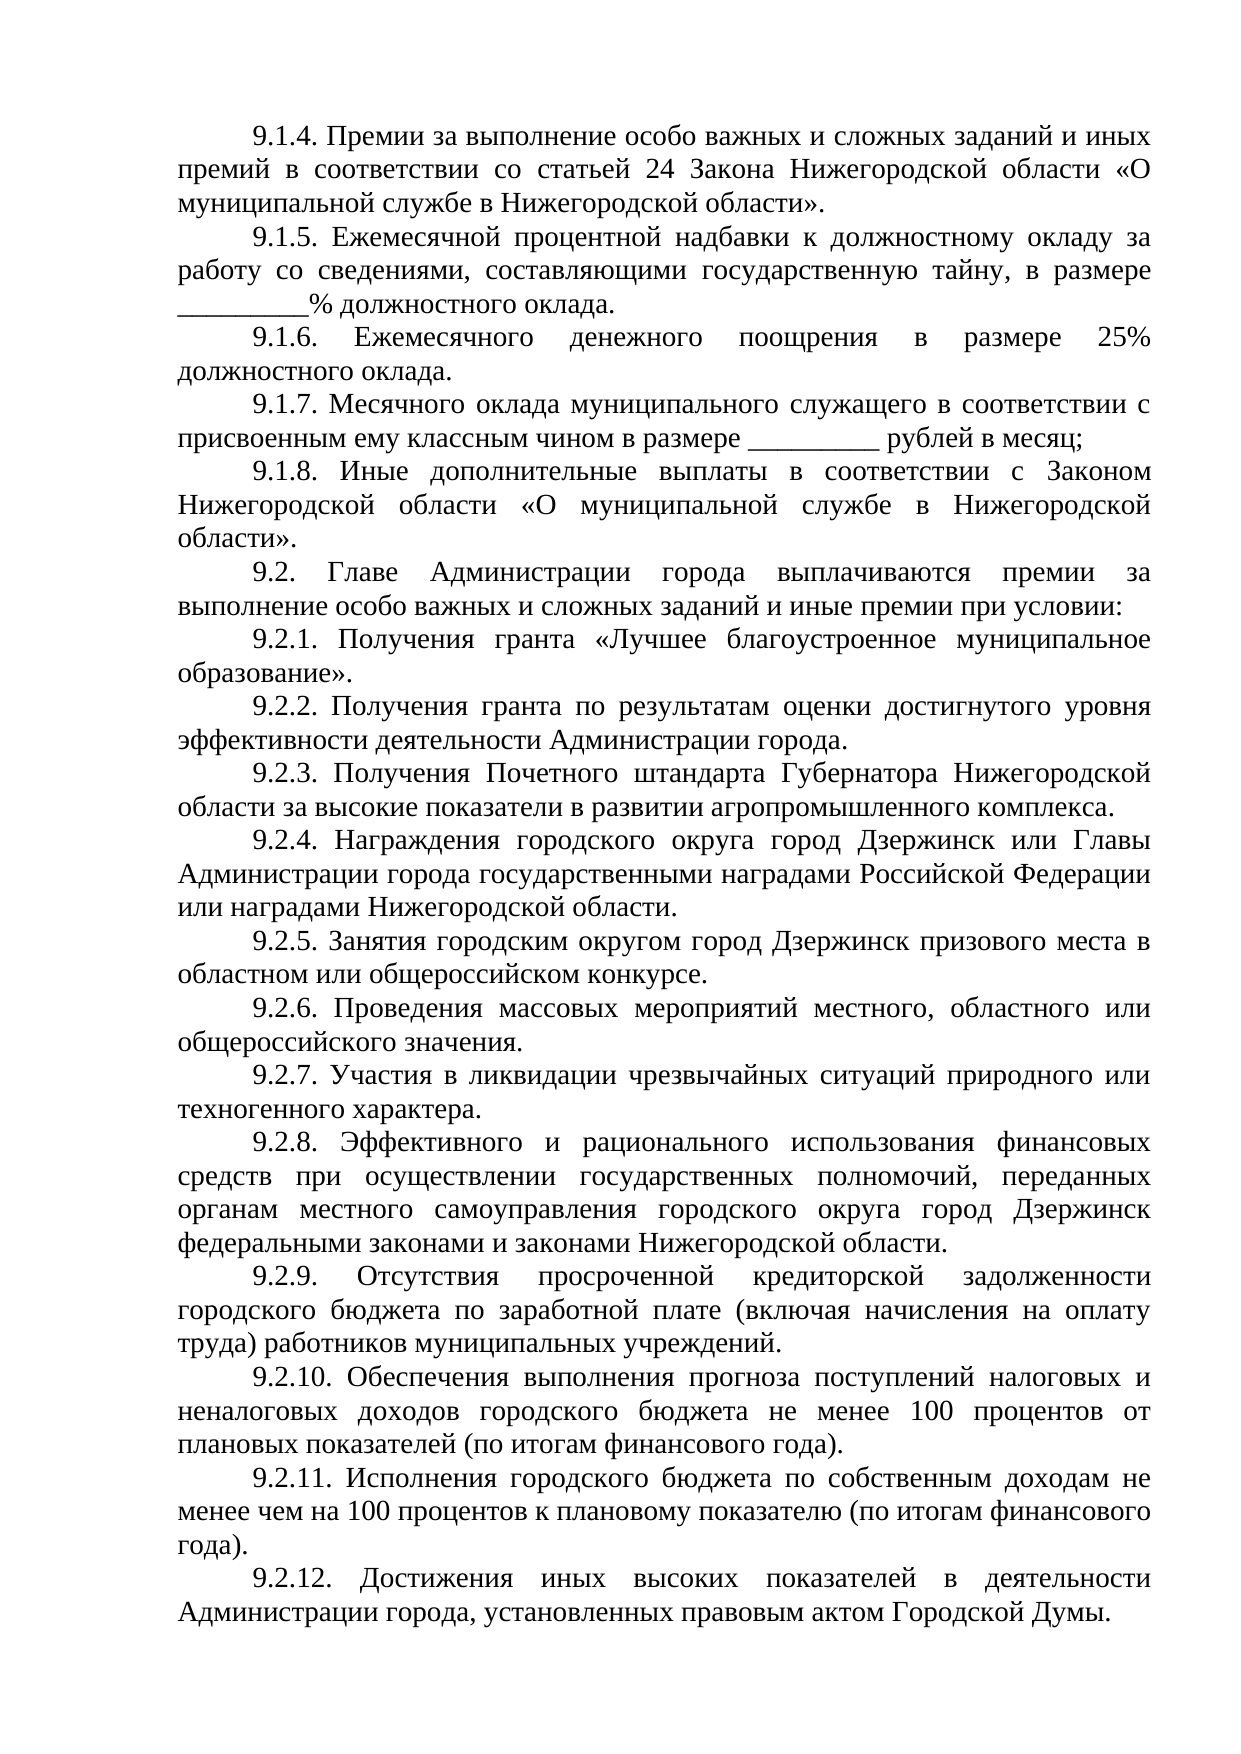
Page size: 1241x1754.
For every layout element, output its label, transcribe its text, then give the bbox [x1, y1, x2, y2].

text 9.2.9. Отсутствия просроченной кредиторской задолженности городского бюджета по заработной плате (включая начисления на оплату труда) работников муниципальных учреждений. [177, 1258, 1152, 1359]
text 9.2.11. Исполнения городского бюджета по собственным доходам не менее чем на 100 процентов к плановому показателю (по итогам финансового года). [177, 1460, 1152, 1560]
text 9.1.7. Месячного оклада муниципального служащего в соответствии с присвоенным ему классным чином в размере _________ рублей в месяц; [177, 386, 1152, 453]
text 9.2.8. Эффективного и рационального использования финансовых средств при осуществлении государственных полномочий, переданных органам местного самоуправления городского округа город Дзержинск федеральными законами и законами Нижегородской области. [177, 1124, 1152, 1258]
text 9.2.4. Награждения городского округа город Дзержинск или Главы Администрации города государственными наградами Российской Федерации или наградами Нижегородской области. [177, 822, 1152, 923]
text 9.2.1. Получения гранта «Лучшее благоустроенное муниципальное образование». [177, 621, 1152, 688]
text 9.2.6. Проведения массовых мероприятий местного, областного или общероссийского значения. [177, 990, 1152, 1057]
text 9.2.10. Обеспечения выполнения прогноза поступлений налоговых и неналоговых доходов городского бюджета не менее 100 процентов от плановых показателей (по итогам финансового года). [177, 1359, 1152, 1460]
text 9.1.8. Иные дополнительные выплаты в соответствии с Законом Нижегородской области «О муниципальной службе в Нижегородской области». [177, 453, 1152, 554]
text 9.2.12. Достижения иных высоких показателей в деятельности Администрации города, установленных правовым актом Городской Думы. [177, 1560, 1152, 1627]
text 9.2. Главе Администрации города выплачиваются премии за выполнение особо важных и сложных заданий и иные премии при условии: [177, 554, 1152, 621]
text 9.1.6. Ежемесячного денежного поощрения в размере 25% должностного оклада. [177, 319, 1152, 386]
text 9.2.2. Получения гранта по результатам оценки достигнутого уровня эффективности деятельности Администрации города. [177, 688, 1152, 755]
text 9.2.7. Участия в ликвидации чрезвычайных ситуаций природного или техногенного характера. [177, 1057, 1152, 1124]
text 9.1.5. Ежемесячной процентной надбавки к должностному окладу за работу со сведениями, составляющими государственную тайну, в размере _________% должностного оклада. [177, 219, 1152, 319]
text 9.2.3. Получения Почетного штандарта Губернатора Нижегородской области за высокие показатели в развитии агропромышленного комплекса. [177, 755, 1152, 822]
text 9.1.4. Премии за выполнение особо важных и сложных заданий и иных премий в соответствии со статьей 24 Закона Нижегородской области «О муниципальной службе в Нижегородской области». [177, 118, 1152, 219]
text 9.2.5. Занятия городским округом город Дзержинск призового места в областном или общероссийском конкурсе. [177, 923, 1152, 990]
